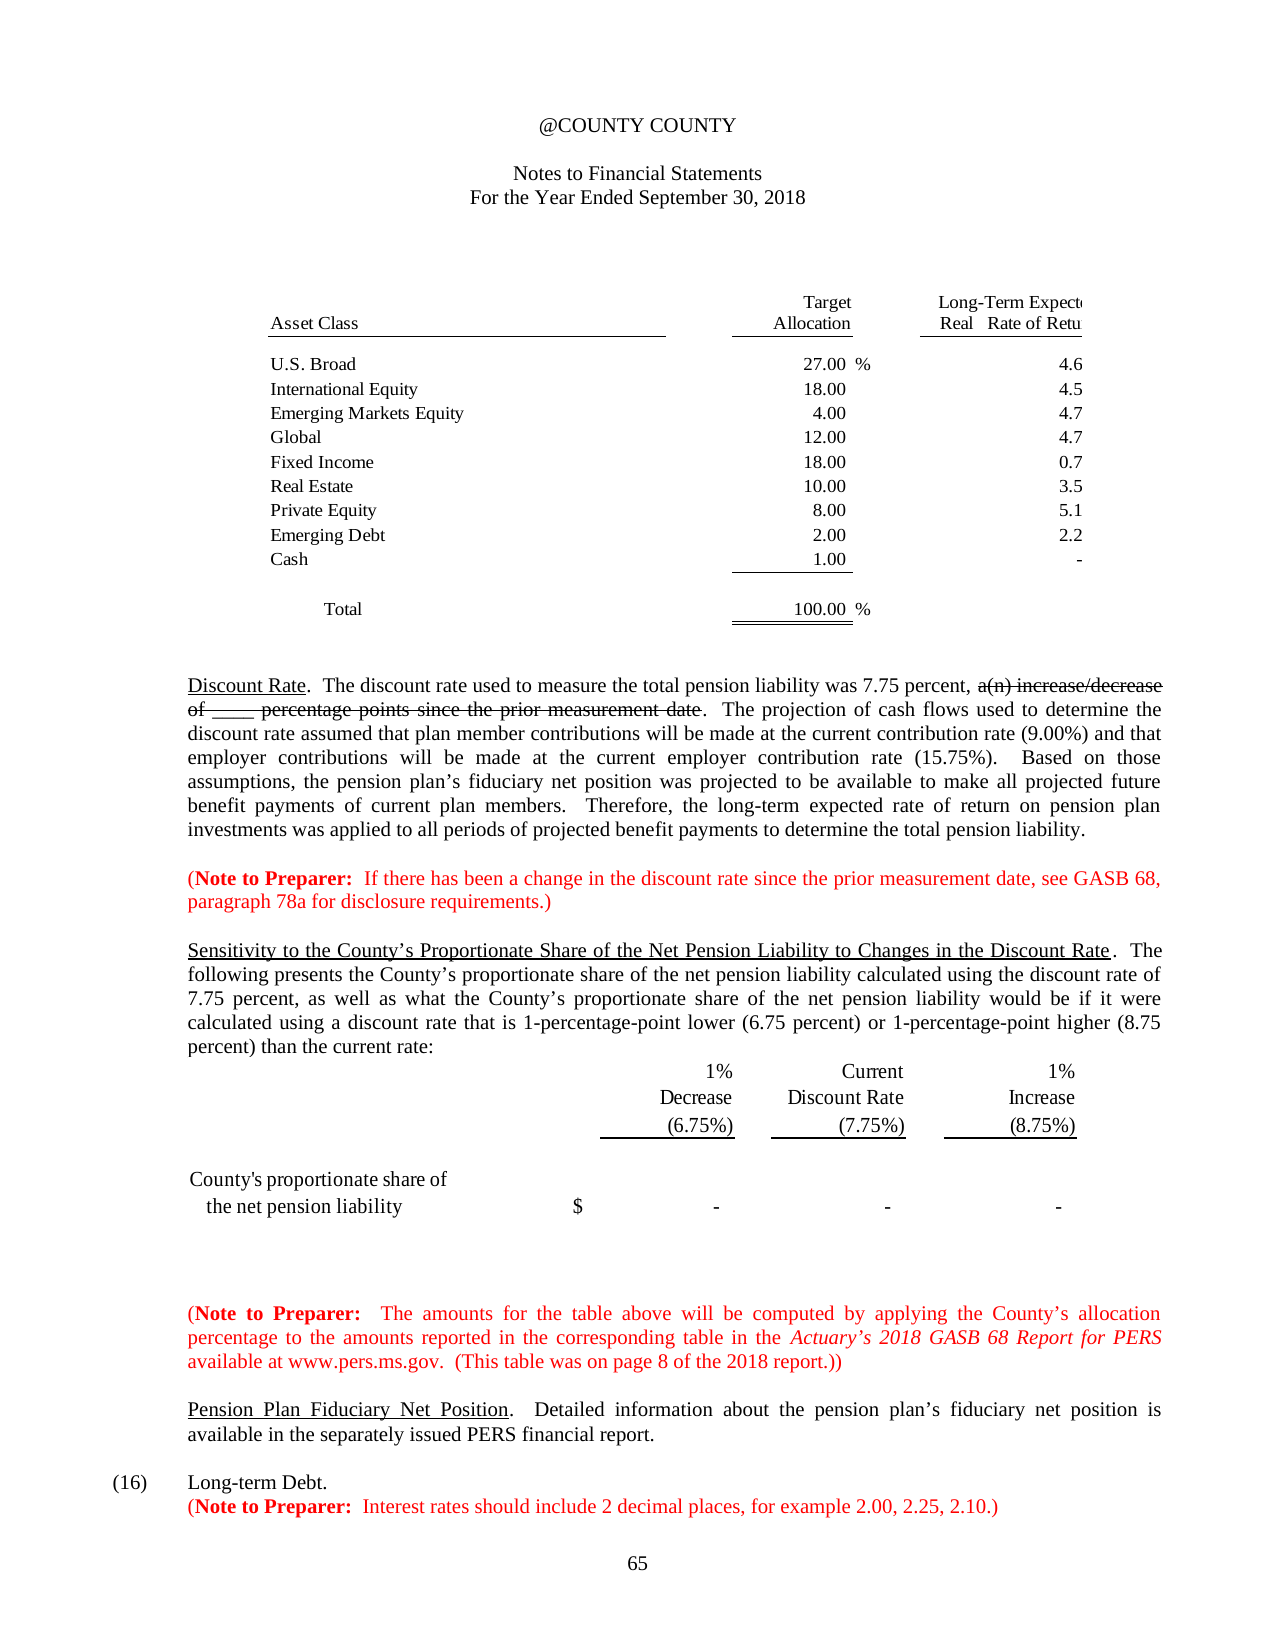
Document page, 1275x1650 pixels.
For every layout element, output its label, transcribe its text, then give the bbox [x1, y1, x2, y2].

text (Note to Preparer: The amounts for the table above will be computed by applying the County’s allocation percentage to the amounts reported in the corresponding table in the Actuary’s 2018 GASB 68 Report for PERS available at www.pers.ms.gov. (This table was on page 8 of the 2018 report.)) [187, 1301, 1162, 1373]
text (Note to Preparer: If there has been a change in the discount rate since the prior measurement date, see GASB 68, paragraph 78a for disclosure requirements.) [187, 865, 1162, 913]
text Discount Rate. The discount rate used to measure the total pension liability was 7.75 percent, a(n) increase/decrease of ____ percentage points since the prior measurement date. The projection of cash flows used to determine the discount rate assumed that plan member contributions will be made at the current contribution rate (9.00%) and that employer contributions will be made at the current employer contribution rate (15.75%). Based on those assumptions, the pension plan’s fiduciary net position was projected to be available to make all projected future benefit payments of current plan members. Therefore, the long-term expected rate of return on pension plan investments was applied to all periods of projected benefit payments to determine the total pension liability. [187, 673, 1162, 841]
text Pension Plan Fiduciary Net Position. Detailed information about the pension plan’s fiduciary net position is available in the separately issued PERS financial report. [187, 1397, 1162, 1446]
list Long-term Debt. [112, 1469, 1162, 1494]
text (Note to Preparer: Interest rates should include 2 decimal places, for example 2.00, 2.25, 2.10.) [112, 1494, 1162, 1518]
text Sensitivity to the County’s Proportionate Share of the Net Pension Liability to Changes in the Discount Rate. The following presents the County’s proportionate share of the net pension liability calculated using the discount rate of 7.75 percent, as well as what the County’s proportionate share of the net pension liability would be if it were calculated using a discount rate that is 1-percentage-point lower (6.75 percent) or 1-percentage-point higher (8.75 percent) than the current rate: [187, 938, 1162, 1058]
